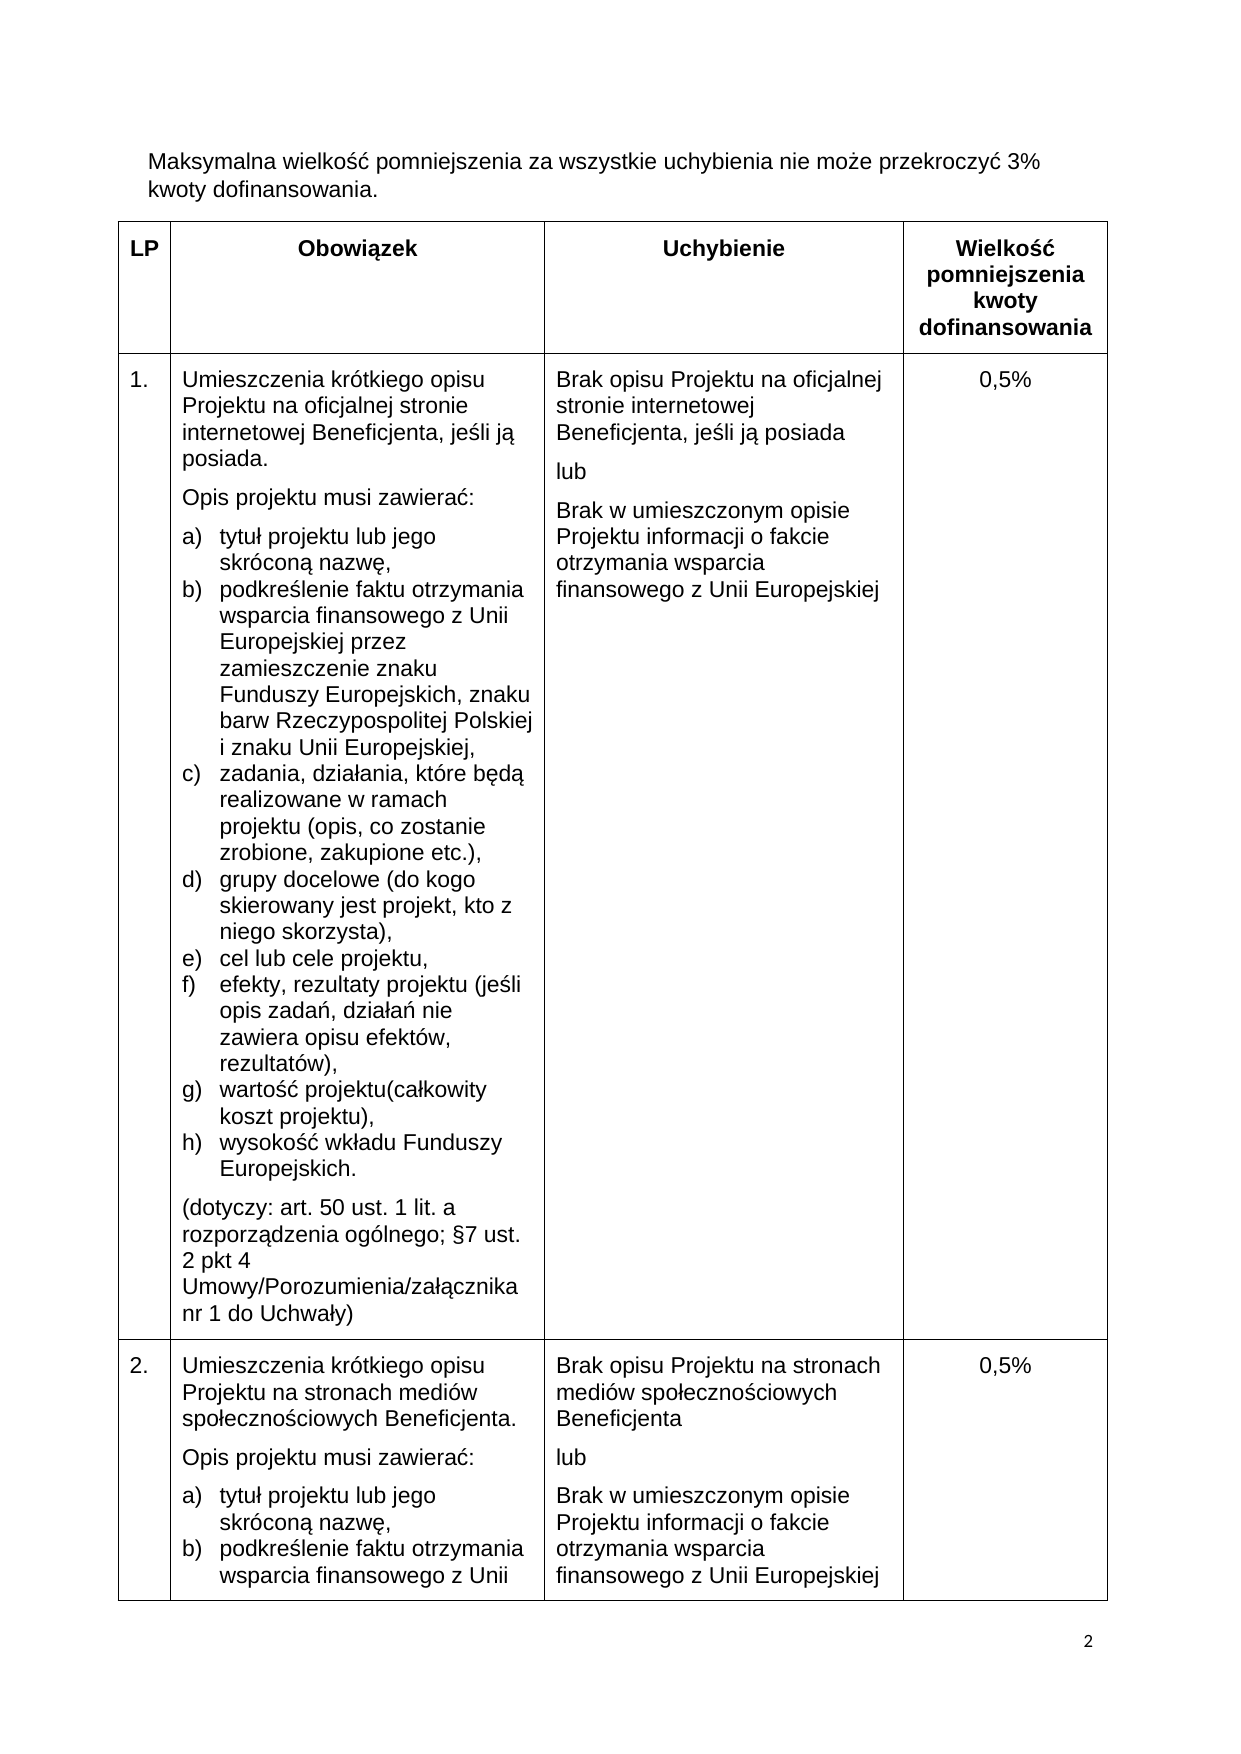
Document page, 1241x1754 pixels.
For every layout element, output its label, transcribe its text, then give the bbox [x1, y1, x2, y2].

table_cell 0,5% [904, 1340, 1107, 1600]
table_cell 0,5% [904, 354, 1107, 1338]
table_cell 1. [119, 354, 170, 1338]
table_cell Umieszczenia krótkiego opisu Projektu na oficjalnej stronie internetowej Beneficjenta, jeśli ją posiada. Opis projektu musi zawierać: tytuł projektu lub jego skróconą nazwę, podkreślenie faktu otrzymania wsparcia finansowego z Unii Europejskiej przez zamieszczenie znaku Funduszy Europejskich, znaku barw Rzeczypospolitej Polskiej i znaku Unii Europejskiej, zadania, działania, które będą realizowane w ramach projektu (opis, co zostanie zrobione, zakupione etc.), grupy docelowe (do kogo skierowany jest projekt, kto z niego skorzysta), cel lub cele projektu, efekty, rezultaty projektu (jeśli opis zadań, działań nie zawiera opisu efektów, rezultatów), wartość projektu(całkowity koszt projektu), wysokość wkładu Funduszy Europejskich. (dotyczy: art. 50 ust. 1 lit. a rozporządzenia ogólnego; §7 ust. 2 pkt 4 Umowy/Porozumienia/załącznika nr 1 do Uchwały) [171, 354, 544, 1338]
text Maksymalna wielkość pomniejszenia za wszystkie uchybienia nie może przekroczyć 3% kwoty dofinansowania. [148, 148, 1093, 202]
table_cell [545, 1340, 903, 1600]
table_header LP [119, 222, 170, 353]
table_cell Brak opisu Projektu na oficjalnej stronie internetowej Beneficjenta, jeśli ją posiada lub Brak w umieszczonym opisie Projektu informacji o fakcie otrzymania wsparcia finansowego z Unii Europejskiej [545, 354, 903, 1338]
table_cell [171, 1340, 544, 1600]
table_header Uchybienie [545, 222, 903, 353]
table_cell 2. [119, 1340, 170, 1600]
table_header Obowiązek [171, 222, 544, 353]
table_header Wielkość pomniejszenia kwoty dofinansowania [904, 222, 1107, 353]
